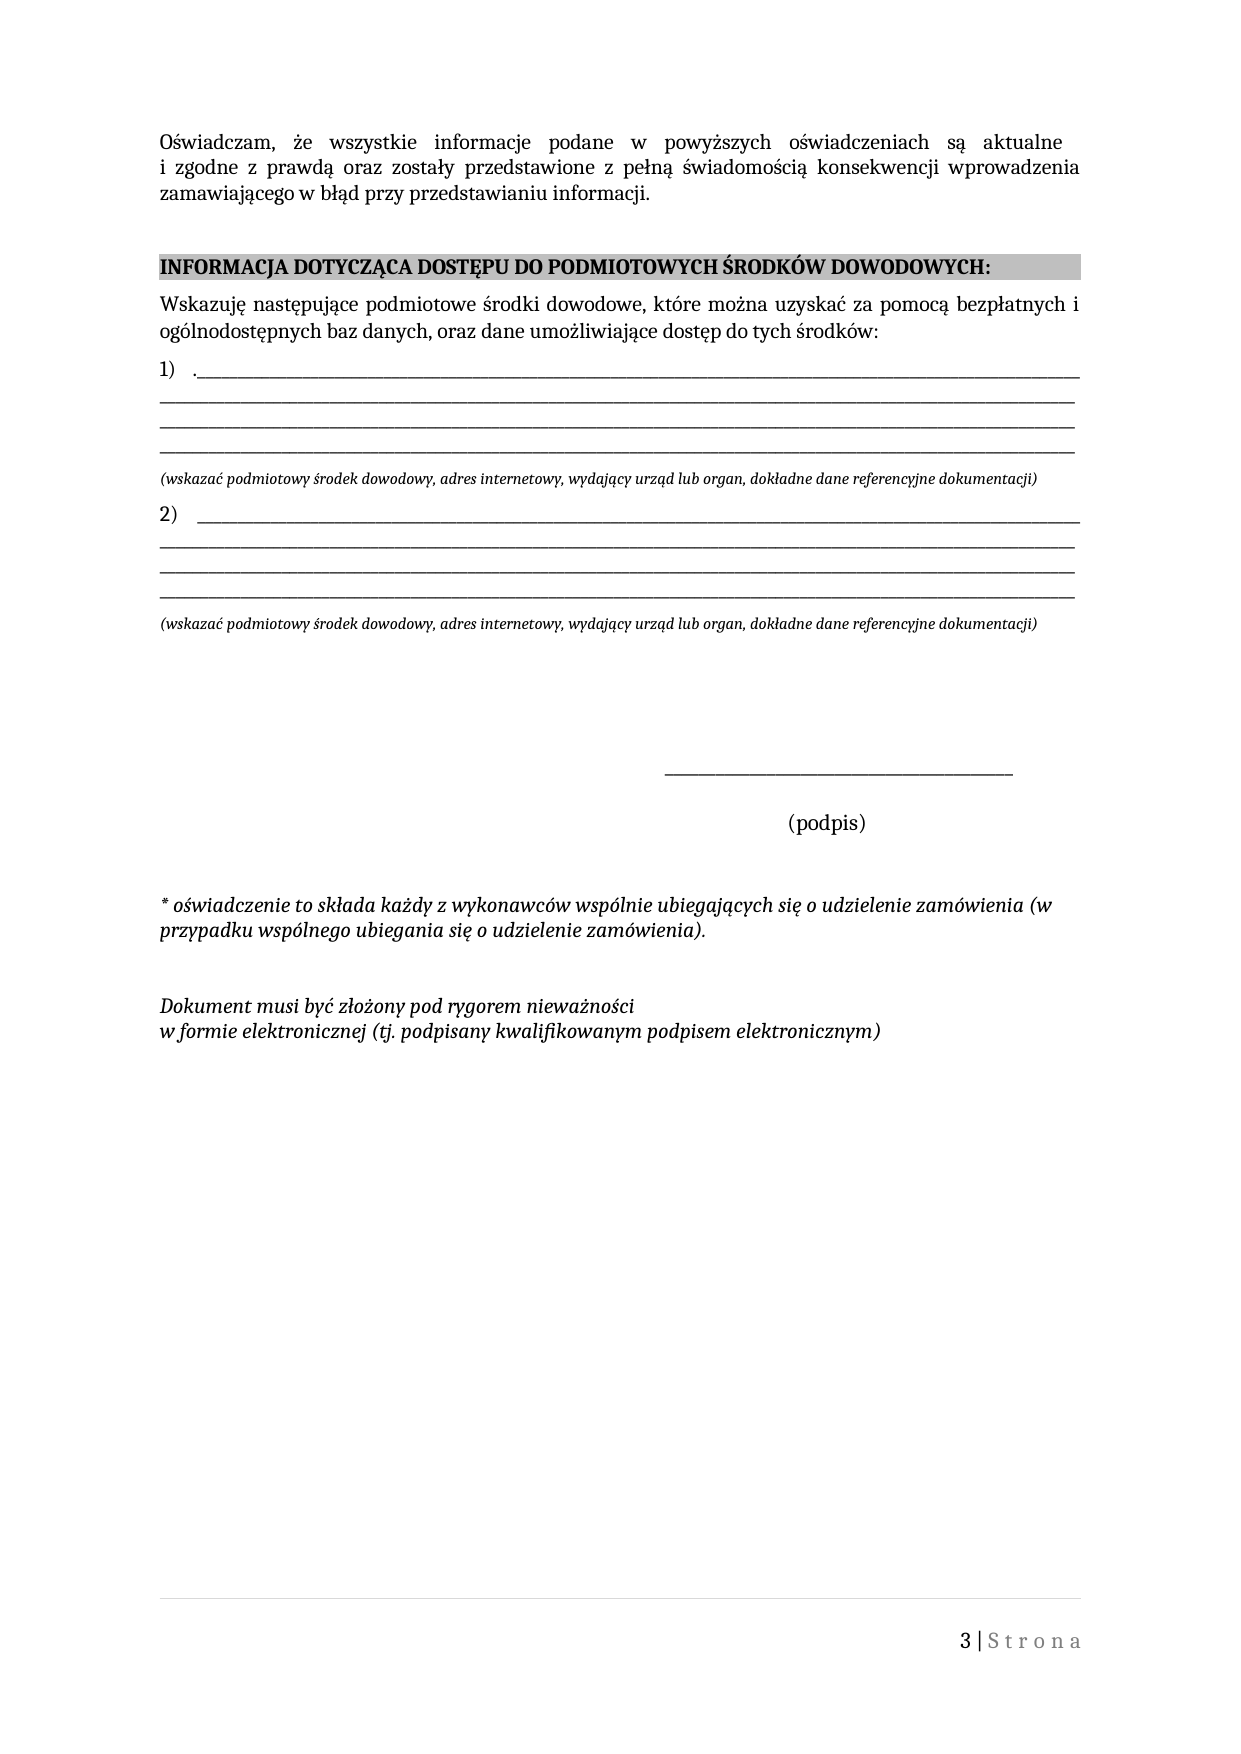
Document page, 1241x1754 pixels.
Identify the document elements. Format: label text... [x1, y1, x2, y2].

text _________________________________________ (podpis) [573, 753, 1081, 837]
text (wskazać podmiotowy środek dowodowy, adres internetowy, wydający urząd lub organ, dokładne dane referencyjne dokumentacji) [159, 614, 1081, 634]
text INFORMACJA DOTYCZĄCA DOSTĘPU DO PODMIOTOWYCH ŚRODKÓW DOWODOWYCH: [159, 254, 1081, 280]
text 2) _____________________________________________________________________________________________________________ ___________________________________________________________________________________________________________________________________________________________________________________________________________________________________________________________________________________________________________________________________________________ [159, 501, 1081, 602]
text 1) ._____________________________________________________________________________________________________________ ___________________________________________________________________________________________________________________________________________________________________________________________________________________________________________________________________________________________________________________________________________________ [159, 356, 1081, 457]
text Dokument musi być złożony pod rygorem nieważności w formie elektronicznej (tj. podpisany kwalifikowanym podpisem elektronicznym) [159, 994, 1081, 1044]
text (wskazać podmiotowy środek dowodowy, adres internetowy, wydający urząd lub organ, dokładne dane referencyjne dokumentacji) [159, 469, 1081, 489]
text * oświadczenie to składa każdy z wykonawców wspólnie ubiegających się o udzielenie zamówienia (w przypadku wspólnego ubiegania się o udzielenie zamówienia). [159, 893, 1081, 943]
text Oświadczam, że wszystkie informacje podane w powyższych oświadczeniach są aktualne i zgodne z prawdą oraz zostały przedstawione z pełną świadomością konsekwencji wprowadzenia zamawiającego w błąd przy przedstawianiu informacji. [159, 130, 1081, 206]
text Wskazuję następujące podmiotowe środki dowodowe, które można uzyskać za pomocą bezpłatnych i ogólnodostępnych baz danych, oraz dane umożliwiające dostęp do tych środków: [159, 292, 1081, 344]
